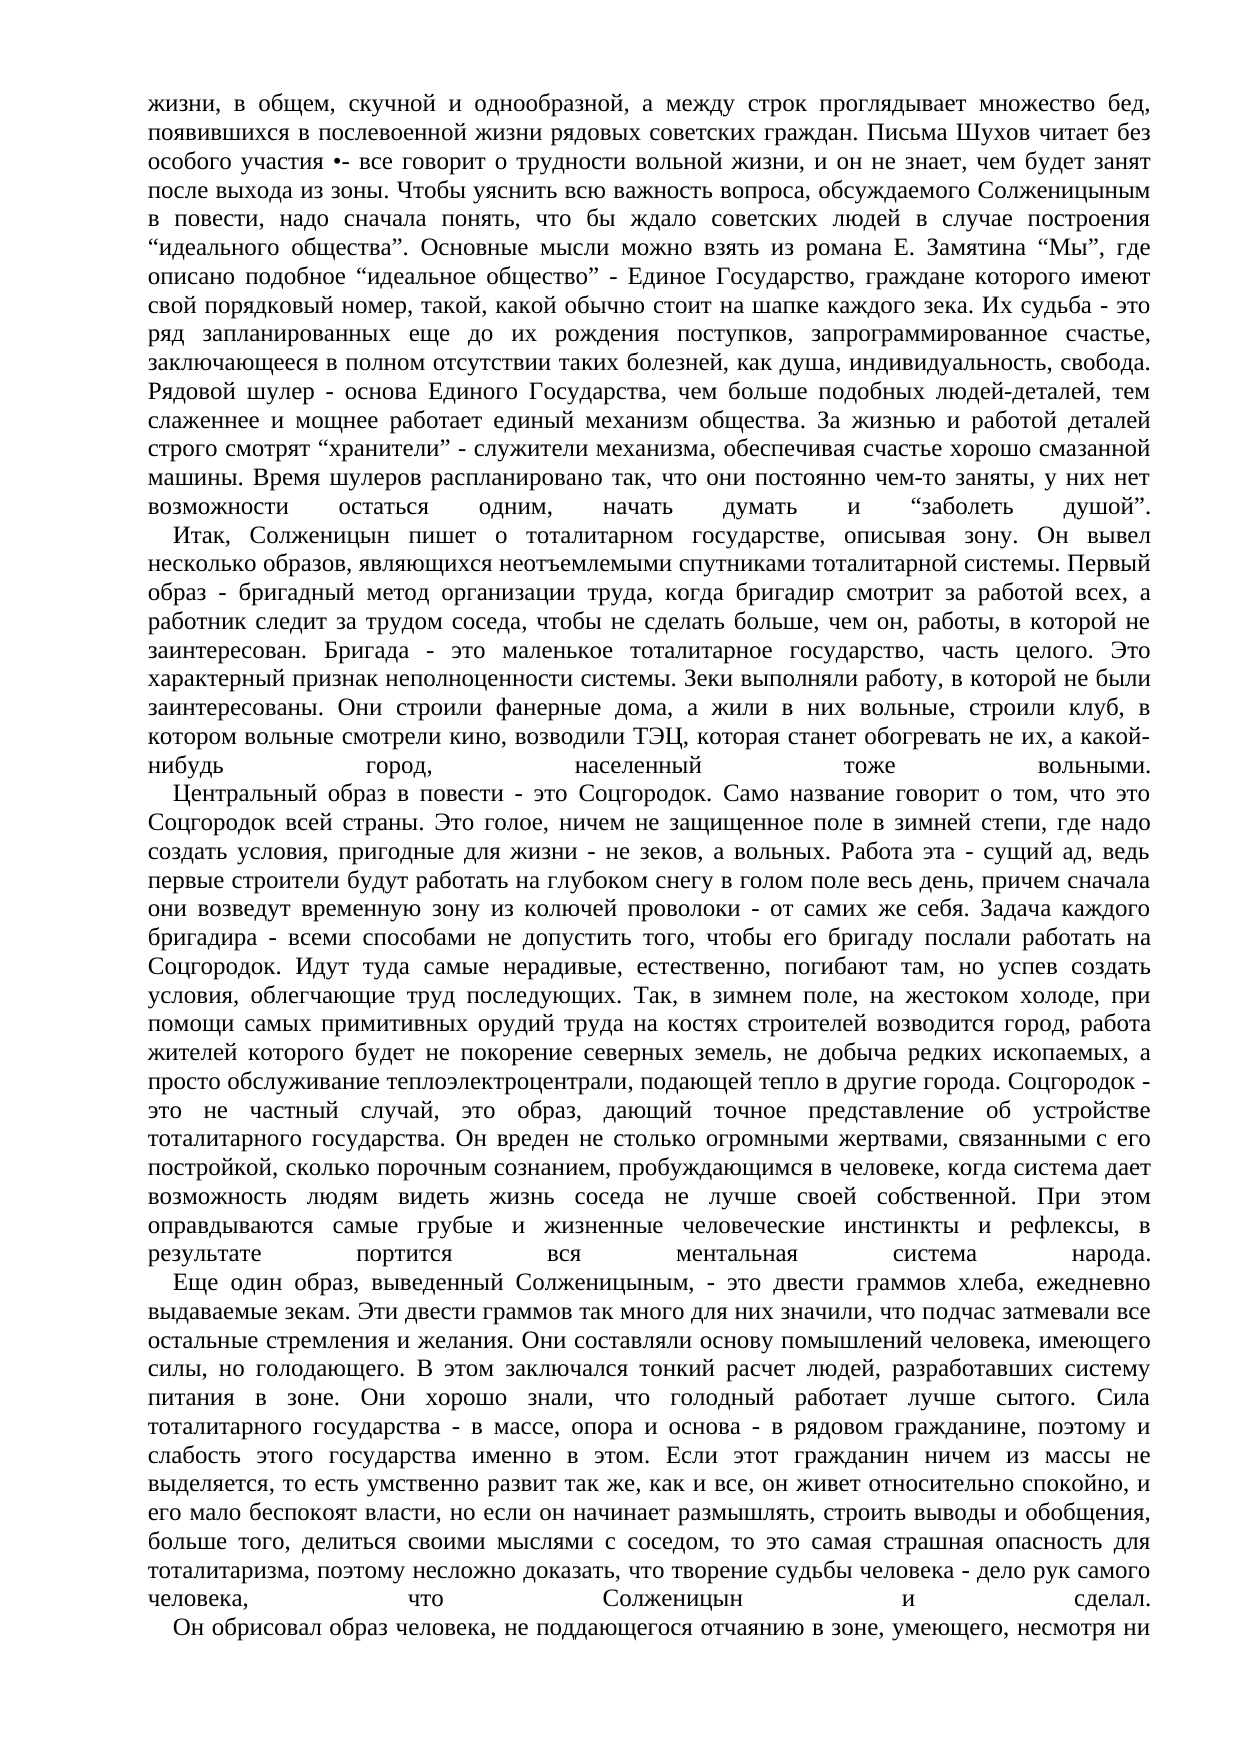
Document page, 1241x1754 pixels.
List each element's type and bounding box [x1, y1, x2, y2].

text [148, 88, 1152, 1641]
